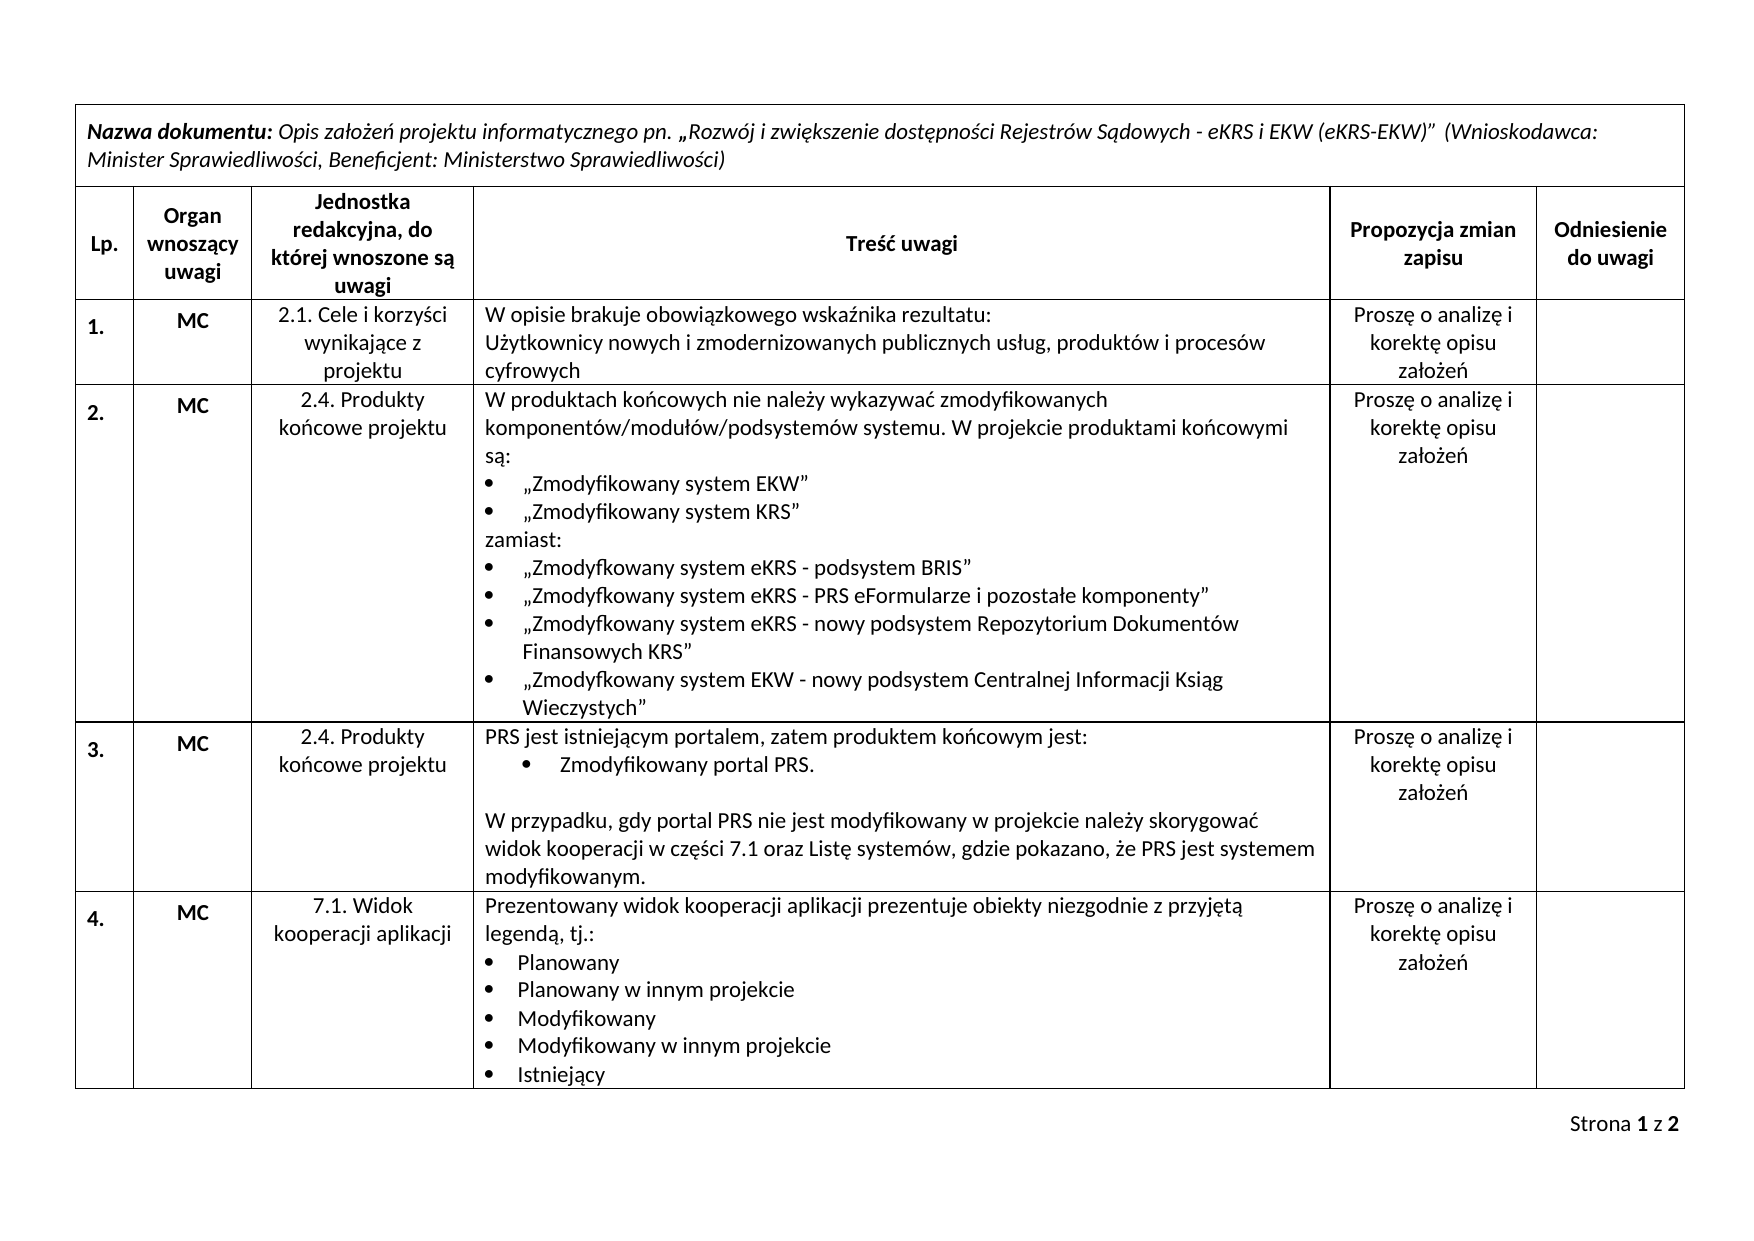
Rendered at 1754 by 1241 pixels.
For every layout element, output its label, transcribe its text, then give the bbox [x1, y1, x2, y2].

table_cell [252, 892, 473, 1088]
table_cell [76, 723, 133, 891]
table_cell 2.4. Produkty końcowe projektu [252, 385, 473, 721]
table_cell [1537, 723, 1684, 891]
table_cell [76, 300, 133, 384]
table_cell [1537, 300, 1684, 384]
table_cell Proszę o analizę i korektę opisu założeń [1331, 723, 1536, 891]
table_cell MC [134, 723, 251, 891]
table_cell W opisie brakuje obowiązkowego wskaźnika rezultatu: Użytkownicy nowych i zmodernizowanych publicznych usług, produktów i procesów cyfrowych [474, 300, 1329, 384]
table_cell 2.1. Cele i korzyści wynikające z projektu [252, 300, 473, 384]
table_cell Odniesienie do uwagi [1537, 187, 1684, 299]
table_cell Organ wnoszący uwagi [134, 187, 251, 299]
table_cell 2.4. Produkty końcowe projektu [252, 723, 473, 891]
table_cell Proszę o analizę i korektę opisu założeń [1331, 385, 1536, 721]
table_header Nazwa dokumentu: Opis założeń projektu informatycznego pn. „Rozwój i zwiększenie dostępności Rejestrów Sądowych - eKRS i EKW (eKRS-EKW)” (Wnioskodawca: Minister Sprawiedliwości, Beneficjent: Ministerstwo Sprawiedliwości) [76, 105, 1684, 186]
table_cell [474, 892, 1329, 1088]
table_cell [1537, 385, 1684, 721]
table_cell Proszę o analizę i korektę opisu założeń [1331, 300, 1536, 384]
table_cell [1537, 892, 1684, 1088]
table_cell MC [134, 892, 251, 1088]
table_cell PRS jest istniejącym portalem, zatem produktem końcowym jest: Zmodyfikowany portal PRS. W przypadku, gdy portal PRS nie jest modyfikowany w projekcie należy skorygować widok kooperacji w części 7.1 oraz Listę systemów, gdzie pokazano, że PRS jest systemem modyfikowanym. [474, 723, 1329, 891]
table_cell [1331, 892, 1536, 1088]
table_cell Treść uwagi [474, 187, 1329, 299]
table_cell Jednostka redakcyjna, do której wnoszone są uwagi [252, 187, 473, 299]
table_cell [76, 892, 133, 1088]
table_cell W produktach końcowych nie należy wykazywać zmodyfikowanych komponentów/modułów/podsystemów systemu. W projekcie produktami końcowymi są: „Zmodyfikowany system EKW” „Zmodyfikowany system KRS” zamiast: „Zmodyfkowany system eKRS - podsystem BRIS” „Zmodyfkowany system eKRS - PRS eFormularze i pozostałe komponenty” „Zmodyfkowany system eKRS - nowy podsystem Repozytorium Dokumentów Finansowych KRS” „Zmodyfkowany system EKW - nowy podsystem Centralnej Informacji Ksiąg Wieczystych” [474, 385, 1329, 721]
table_cell Propozycja zmian zapisu [1331, 187, 1536, 299]
table_cell MC [134, 385, 251, 721]
table_cell [76, 385, 133, 721]
table_cell Lp. [76, 187, 133, 299]
table_cell MC [134, 300, 251, 384]
